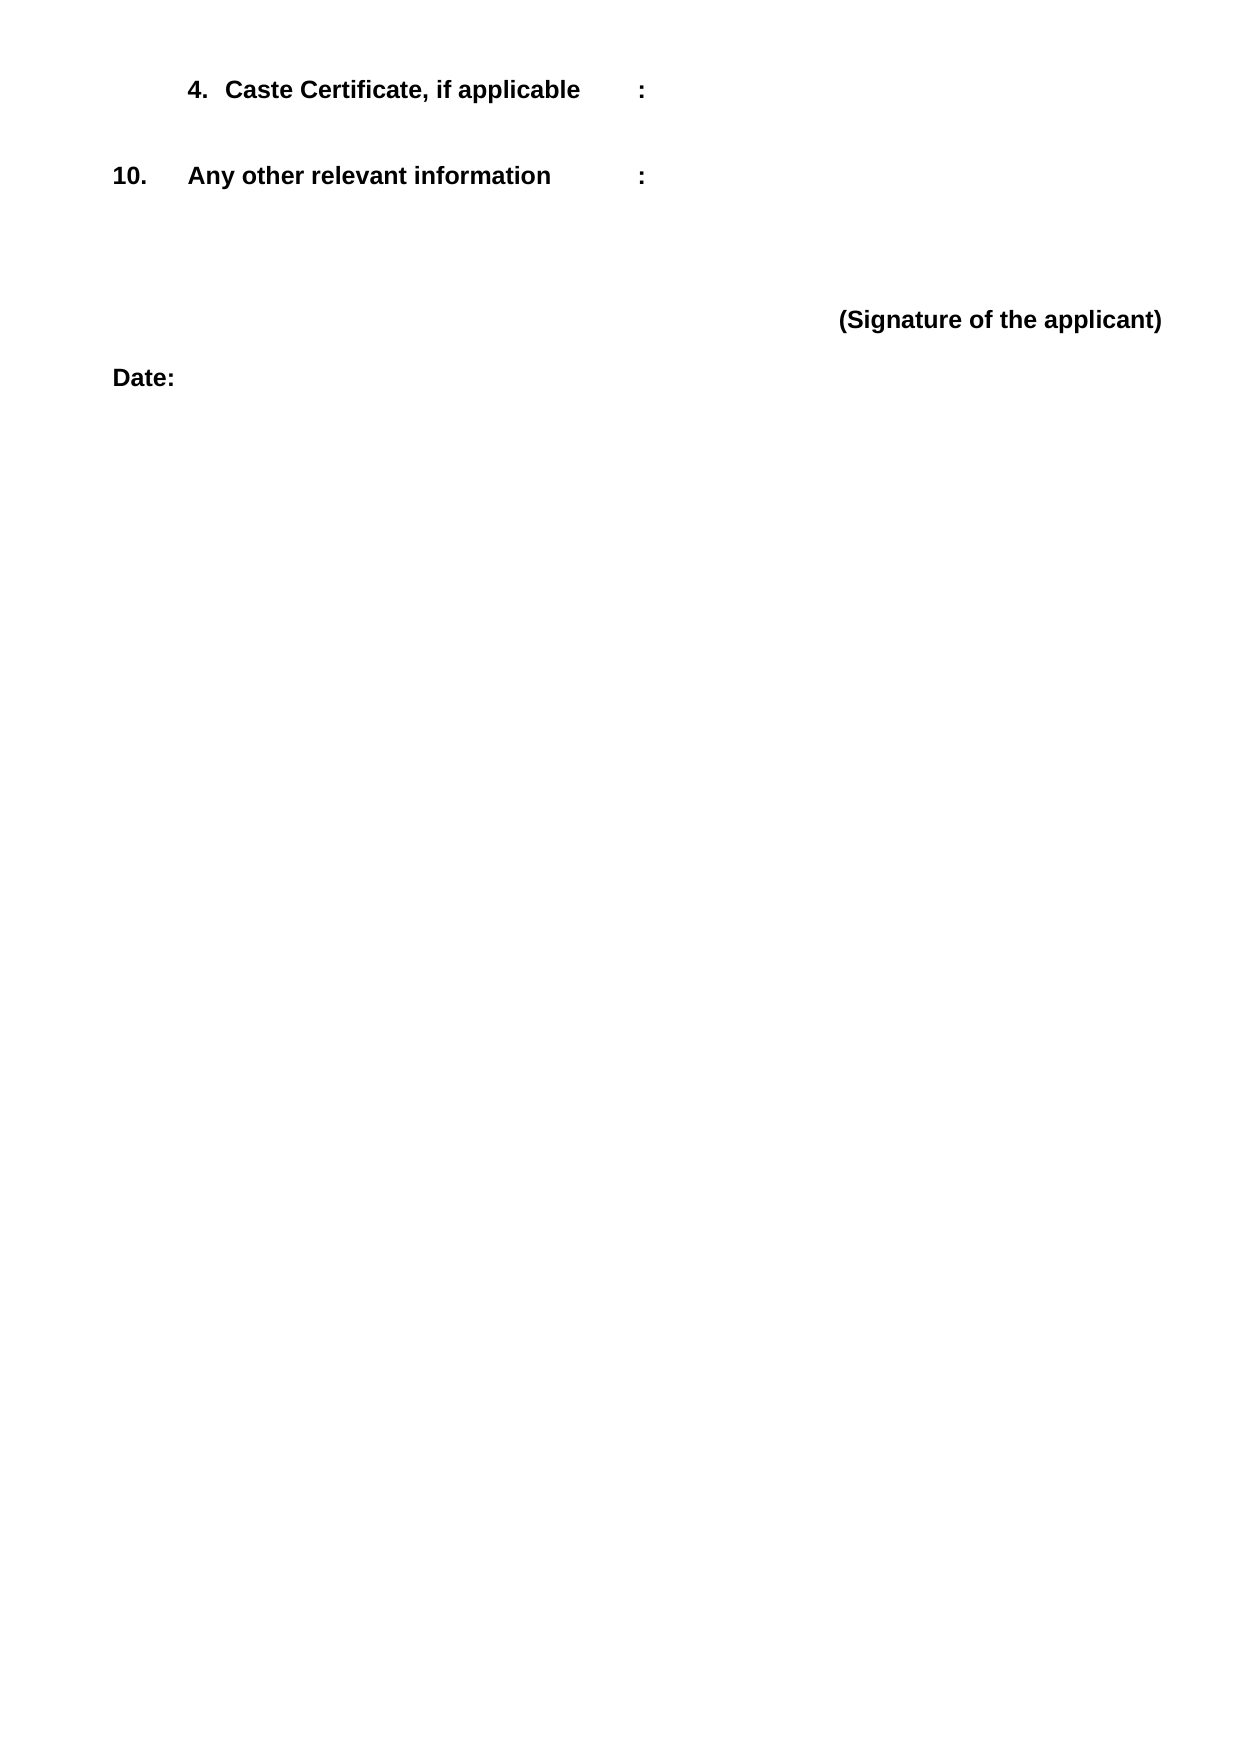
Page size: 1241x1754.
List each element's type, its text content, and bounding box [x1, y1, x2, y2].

text 10. Any other relevant information : [112, 161, 1162, 190]
text (Signature of the applicant) [112, 305, 1162, 334]
list Caste Certificate, if applicable : [112, 75, 1162, 104]
text Date: [112, 362, 1162, 391]
